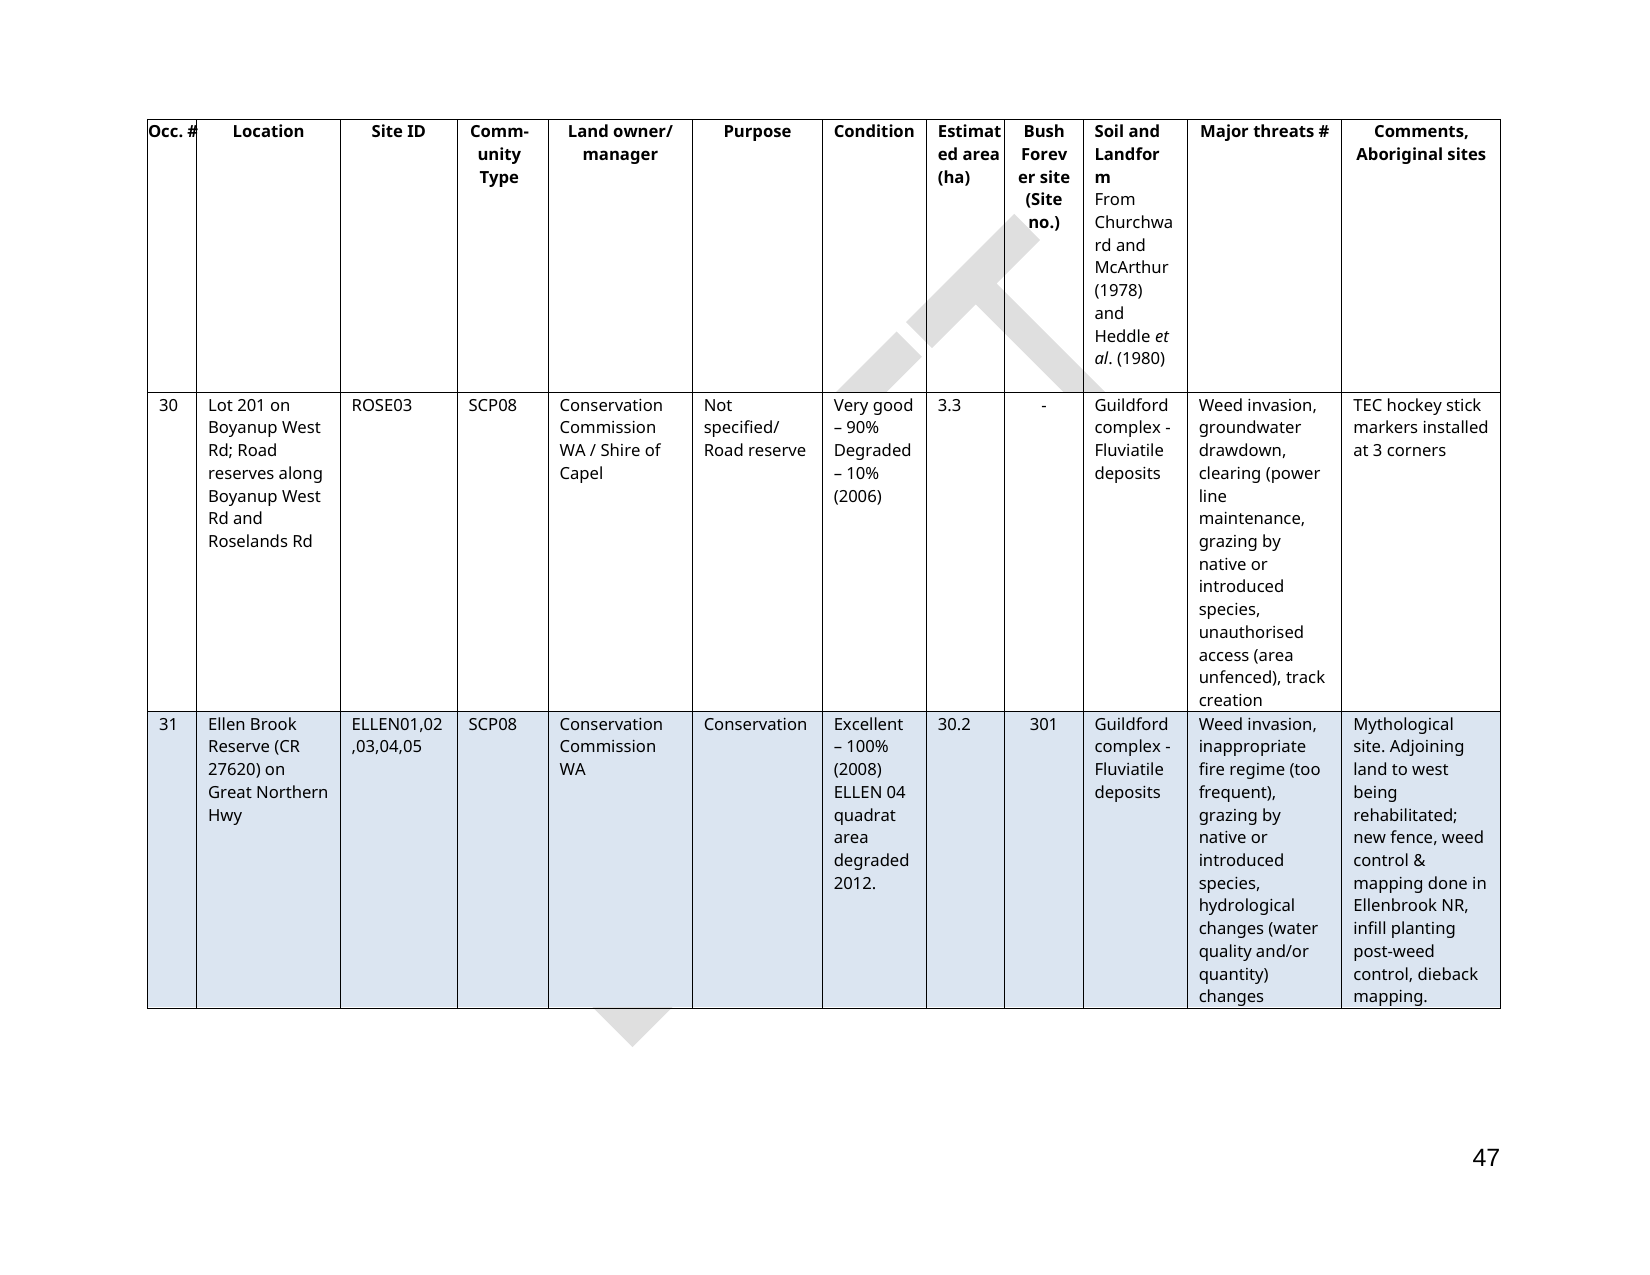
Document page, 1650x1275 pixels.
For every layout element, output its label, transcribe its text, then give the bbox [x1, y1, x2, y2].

table_cell SCP08 [458, 712, 548, 1007]
table_header Major threats # [1188, 120, 1341, 392]
table_cell ELLEN01,02,03,04,05 [341, 712, 457, 1007]
table_header Estimated area (ha) [927, 120, 1004, 392]
table_cell SCP08 [458, 393, 548, 711]
table_header Comments, Aboriginal sites [1342, 120, 1500, 392]
table_cell Weed invasion, groundwater drawdown, clearing (power line maintenance, grazing by native or introduced species, unauthorised access (area unfenced), track creation [1188, 393, 1341, 711]
table_cell Conservation Commission WA [549, 712, 692, 1007]
table_header Condition [823, 120, 926, 392]
table_cell 30.2 [927, 712, 1004, 1007]
table_header Occ. # [148, 120, 196, 392]
table_header Site ID [341, 120, 457, 392]
table_cell 31 [148, 712, 196, 1007]
table_cell 3.3 [927, 393, 1004, 711]
table_cell Very good – 90% Degraded – 10% (2006) [823, 393, 926, 711]
table_cell Guildford complex - Fluviatile deposits [1084, 712, 1187, 1007]
table_cell ROSE03 [341, 393, 457, 711]
table_cell Ellen Brook Reserve (CR 27620) on Great Northern Hwy [197, 712, 340, 1007]
table_cell 30 [148, 393, 196, 711]
table_header Comm-unity Type [458, 120, 548, 392]
table_cell Excellent – 100% (2008) ELLEN 04 quadrat area degraded 2012. [823, 712, 926, 1007]
table_cell Guildford complex - Fluviatile deposits [1084, 393, 1187, 711]
table_cell - [1005, 393, 1083, 711]
table_header Location [197, 120, 340, 392]
table_cell Conservation [693, 712, 822, 1007]
table_header Purpose [693, 120, 822, 392]
table_cell TEC hockey stick markers installed at 3 corners [1342, 393, 1500, 711]
table_header Bush Forever site (Site no.) [1005, 120, 1083, 392]
table_cell Conservation Commission WA / Shire of Capel [549, 393, 692, 711]
table_cell Weed invasion, inappropriate fire regime (too frequent), grazing by native or introduced species, hydrological changes (water quality and/or quantity) changes [1188, 712, 1341, 1007]
table_cell 301 [1005, 712, 1083, 1007]
table_header Land owner/ manager [549, 120, 692, 392]
table_cell Mythological site. Adjoining land to west being rehabilitated; new fence, weed control & mapping done in Ellenbrook NR, infill planting post-weed control, dieback mapping. [1342, 712, 1500, 1007]
table_cell Lot 201 on Boyanup West Rd; Road reserves along Boyanup West Rd and Roselands Rd [197, 393, 340, 711]
table_cell Not specified/ Road reserve [693, 393, 822, 711]
table_header Soil and Landform From Churchward and McArthur (1978) and Heddle et al. (1980) [1084, 120, 1187, 392]
